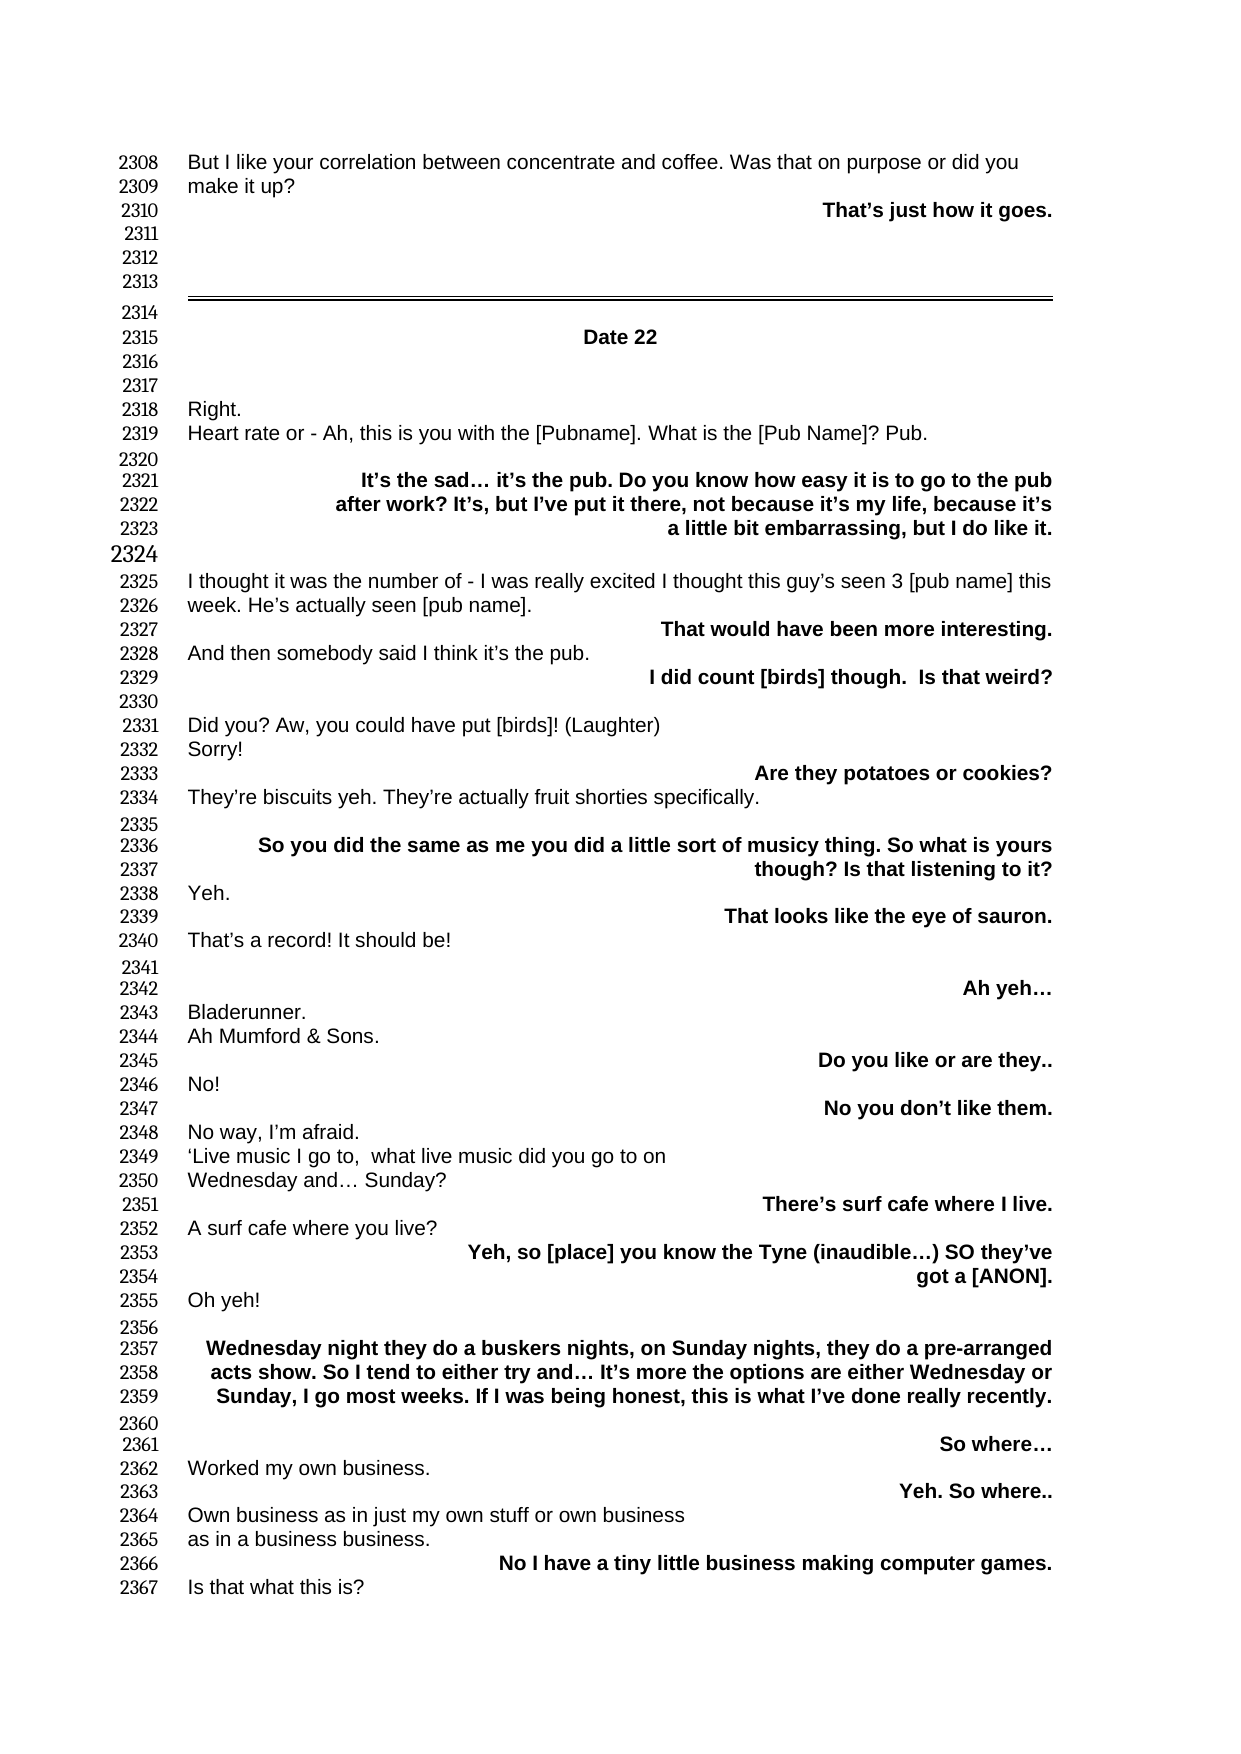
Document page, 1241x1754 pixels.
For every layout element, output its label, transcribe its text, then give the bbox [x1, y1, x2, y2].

text Yeh. [187, 880, 1053, 904]
text No way, I’m afraid. [187, 1120, 1053, 1144]
text Right. [187, 396, 1053, 420]
text Worked my own business. [187, 1455, 1053, 1479]
text That’s just how it goes. [187, 198, 1053, 222]
text That would have been more interesting. [187, 617, 1053, 641]
text So you did the same as me you did a little sort of musicy thing. So what is yours though? Is that listening to it? [187, 832, 1053, 880]
text Do you like or are they.. [187, 1048, 1053, 1072]
text Are they potatoes or cookies? [187, 761, 1053, 784]
text A surf cafe where you live? [187, 1216, 1053, 1240]
text Date 22 [187, 324, 1053, 348]
text They’re biscuits yeh. They’re actually fruit shorties specifically. [187, 784, 1053, 808]
text Ah yeh… [187, 976, 1053, 1000]
text No I have a tiny little business making computer games. [187, 1551, 1053, 1575]
text But I like your correlation between concentrate and coffee. Was that on purpose or did you make it up? [187, 150, 1053, 198]
text And then somebody said I think it’s the pub. [187, 641, 1053, 665]
text Heart rate or - Ah, this is you with the [Pubname]. What is the [Pub Name]? Pub. [187, 420, 1053, 444]
text Bladerunner. [187, 1000, 1053, 1024]
text ‘Live music I go to, what live music did you go to on Wednesday and… Sunday? [187, 1144, 734, 1192]
text Ah Mumford & Sons. [187, 1024, 1053, 1048]
text No you don’t like them. [187, 1096, 1053, 1120]
text There’s surf cafe where I live. [187, 1192, 1053, 1216]
text I thought it was the number of - I was really excited I thought this guy’s seen 3 [pub name] this week. He’s actually seen [pub name]. [187, 569, 1053, 617]
text No! [187, 1072, 1053, 1096]
text That’s a record! It should be! [187, 928, 1053, 952]
text Oh yeh! [187, 1288, 1053, 1312]
text Yeh, so [place] you know the Tyne (inaudible…) SO they’ve got a [ANON]. [453, 1240, 1053, 1288]
text That looks like the eye of sauron. [187, 904, 1053, 928]
text Did you? Aw, you could have put [birds]! (Laughter) [187, 713, 1053, 737]
text I did count [birds] though. Is that weird? [187, 665, 1053, 689]
text Wednesday night they do a buskers nights, on Sunday nights, they do a pre-arranged acts show. So I tend to either try and… It’s more the options are either Wednesday or Sunday, I go most weeks. If I was being honest, this is what I’ve done really recently. [187, 1336, 1053, 1407]
text It’s the sad… it’s the pub. Do you know how easy it is to go to the pub after work? It’s, but I’ve put it there, not because it’s my life, because it’s a little bit embarrassing, but I do like it. [335, 468, 1053, 540]
text So where… [187, 1431, 1053, 1455]
text Own business as in just my own stuff or own business as in a business business. [187, 1503, 690, 1551]
text Is that what this is? [187, 1575, 1053, 1599]
text Yeh. So where.. [187, 1479, 1053, 1503]
text Sorry! [187, 737, 1053, 761]
